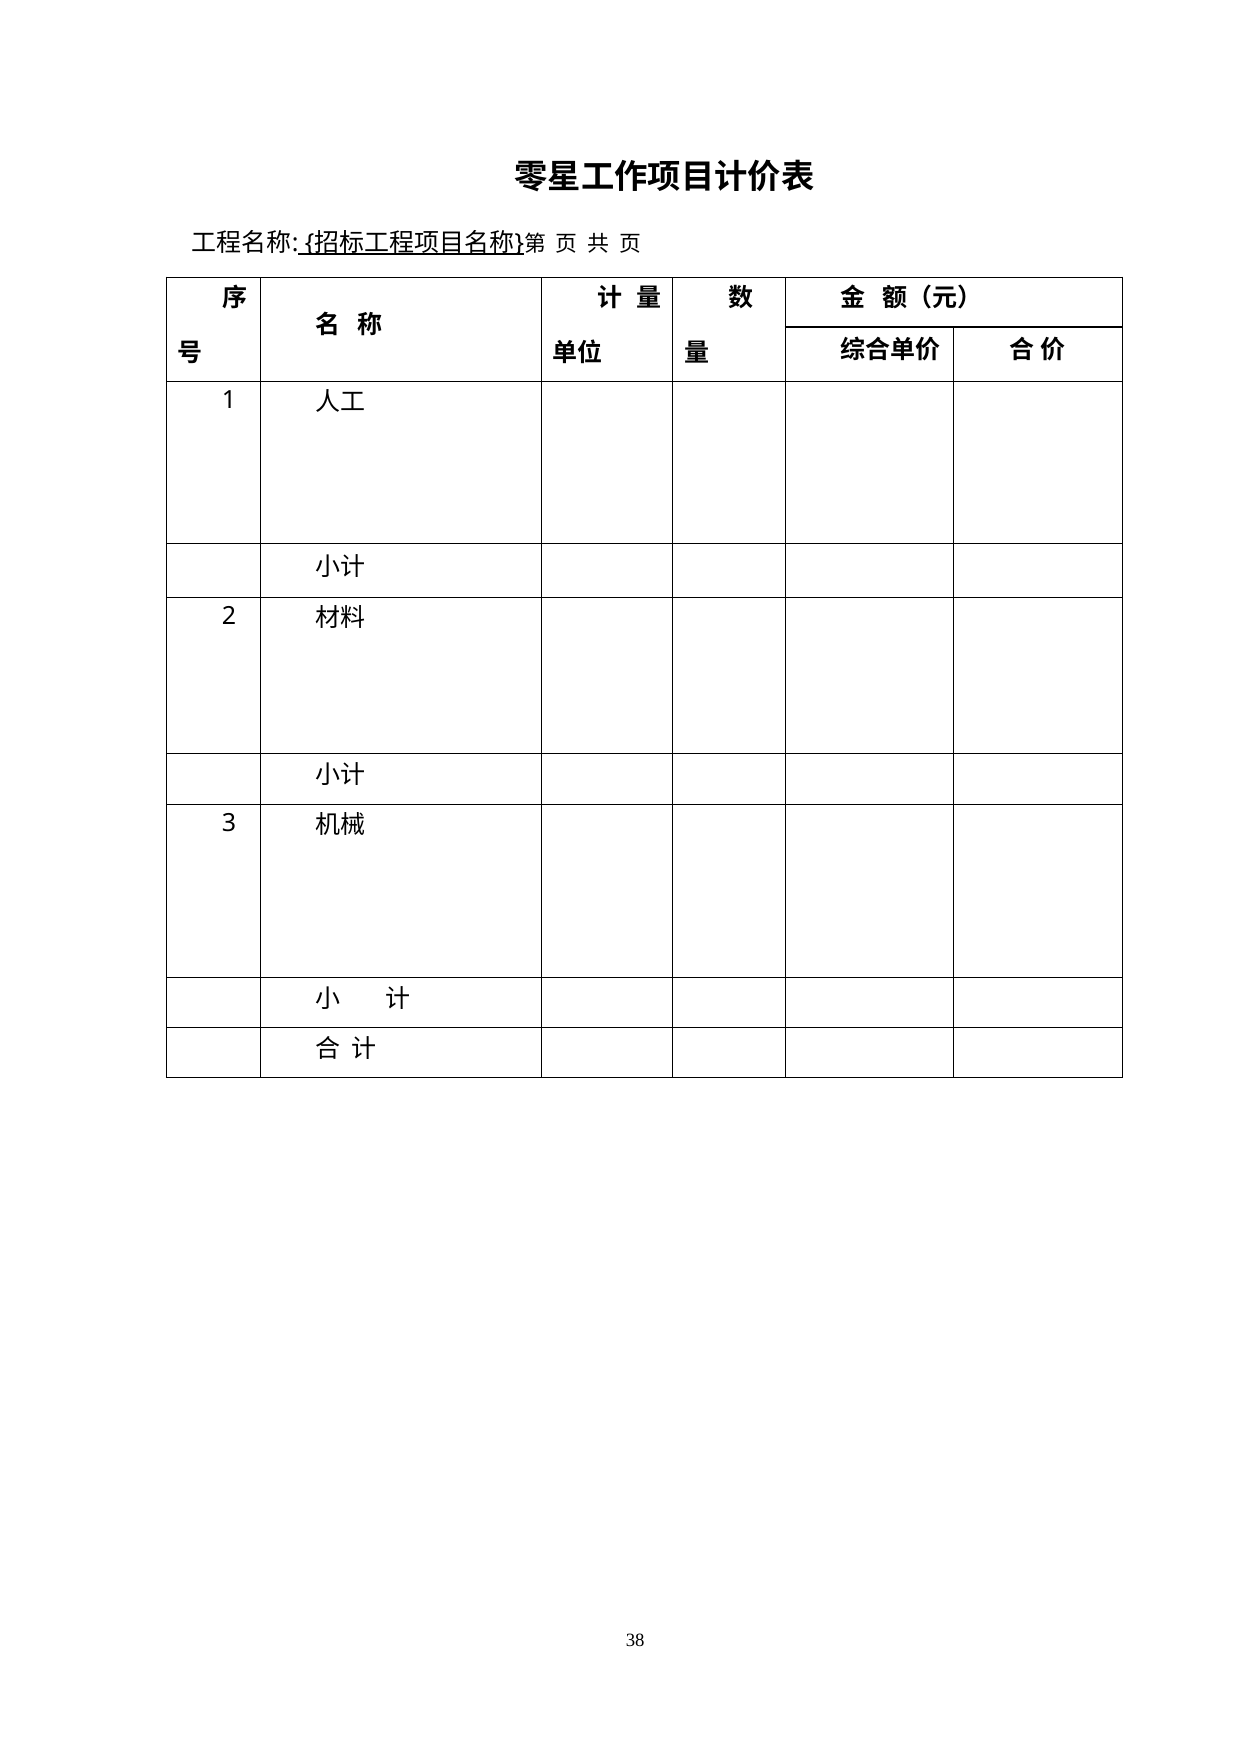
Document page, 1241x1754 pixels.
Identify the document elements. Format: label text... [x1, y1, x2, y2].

table_cell [673, 978, 785, 1027]
table_cell [786, 382, 953, 543]
table_cell 机械 [261, 805, 541, 977]
table_cell [542, 544, 672, 597]
table_cell 小计 [261, 544, 541, 597]
table_cell 合 计 [261, 1028, 541, 1077]
table_header 计量单位 [542, 278, 672, 381]
table_cell [954, 754, 1122, 804]
table_cell 小计 [261, 754, 541, 804]
table_cell [786, 1028, 953, 1077]
table_cell [673, 544, 785, 597]
table_cell 小 计 [261, 978, 541, 1027]
text 零星工作项目计价表 [148, 150, 1122, 198]
table_cell [167, 544, 260, 597]
table_header 序号 [167, 278, 260, 381]
table_cell 1 [167, 382, 260, 543]
table_header 数量 [673, 278, 785, 381]
table_cell [542, 978, 672, 1027]
table_cell 合 价 [954, 328, 1122, 381]
table_cell [673, 598, 785, 753]
table_cell 材料 [261, 598, 541, 753]
table_cell [954, 382, 1122, 543]
table_cell 综合单价 [786, 328, 953, 381]
table_cell [673, 805, 785, 977]
table_cell [673, 382, 785, 543]
table_cell [786, 978, 953, 1027]
table_cell [954, 805, 1122, 977]
table_cell [786, 805, 953, 977]
table_cell [542, 754, 672, 804]
table_cell [786, 544, 953, 597]
table_cell 3 [167, 805, 260, 977]
table_cell [786, 598, 953, 753]
table_cell [673, 1028, 785, 1077]
table_header 名 称 [261, 278, 541, 381]
table_cell 2 [167, 598, 260, 753]
table_cell [954, 544, 1122, 597]
text 工程名称: {招标工程项目名称}第 页 共 页 [148, 222, 1122, 258]
table_cell [167, 1028, 260, 1077]
table_cell [542, 382, 672, 543]
table_cell [542, 598, 672, 753]
table_cell [954, 1028, 1122, 1077]
table_cell [542, 805, 672, 977]
table_cell [542, 1028, 672, 1077]
table_cell [673, 754, 785, 804]
table_cell [954, 598, 1122, 753]
table_header 金 额（元） [786, 278, 1122, 326]
table_cell [167, 754, 260, 804]
table_cell [167, 978, 260, 1027]
table_cell 人工 [261, 382, 541, 543]
table_cell [786, 754, 953, 804]
table_cell [954, 978, 1122, 1027]
